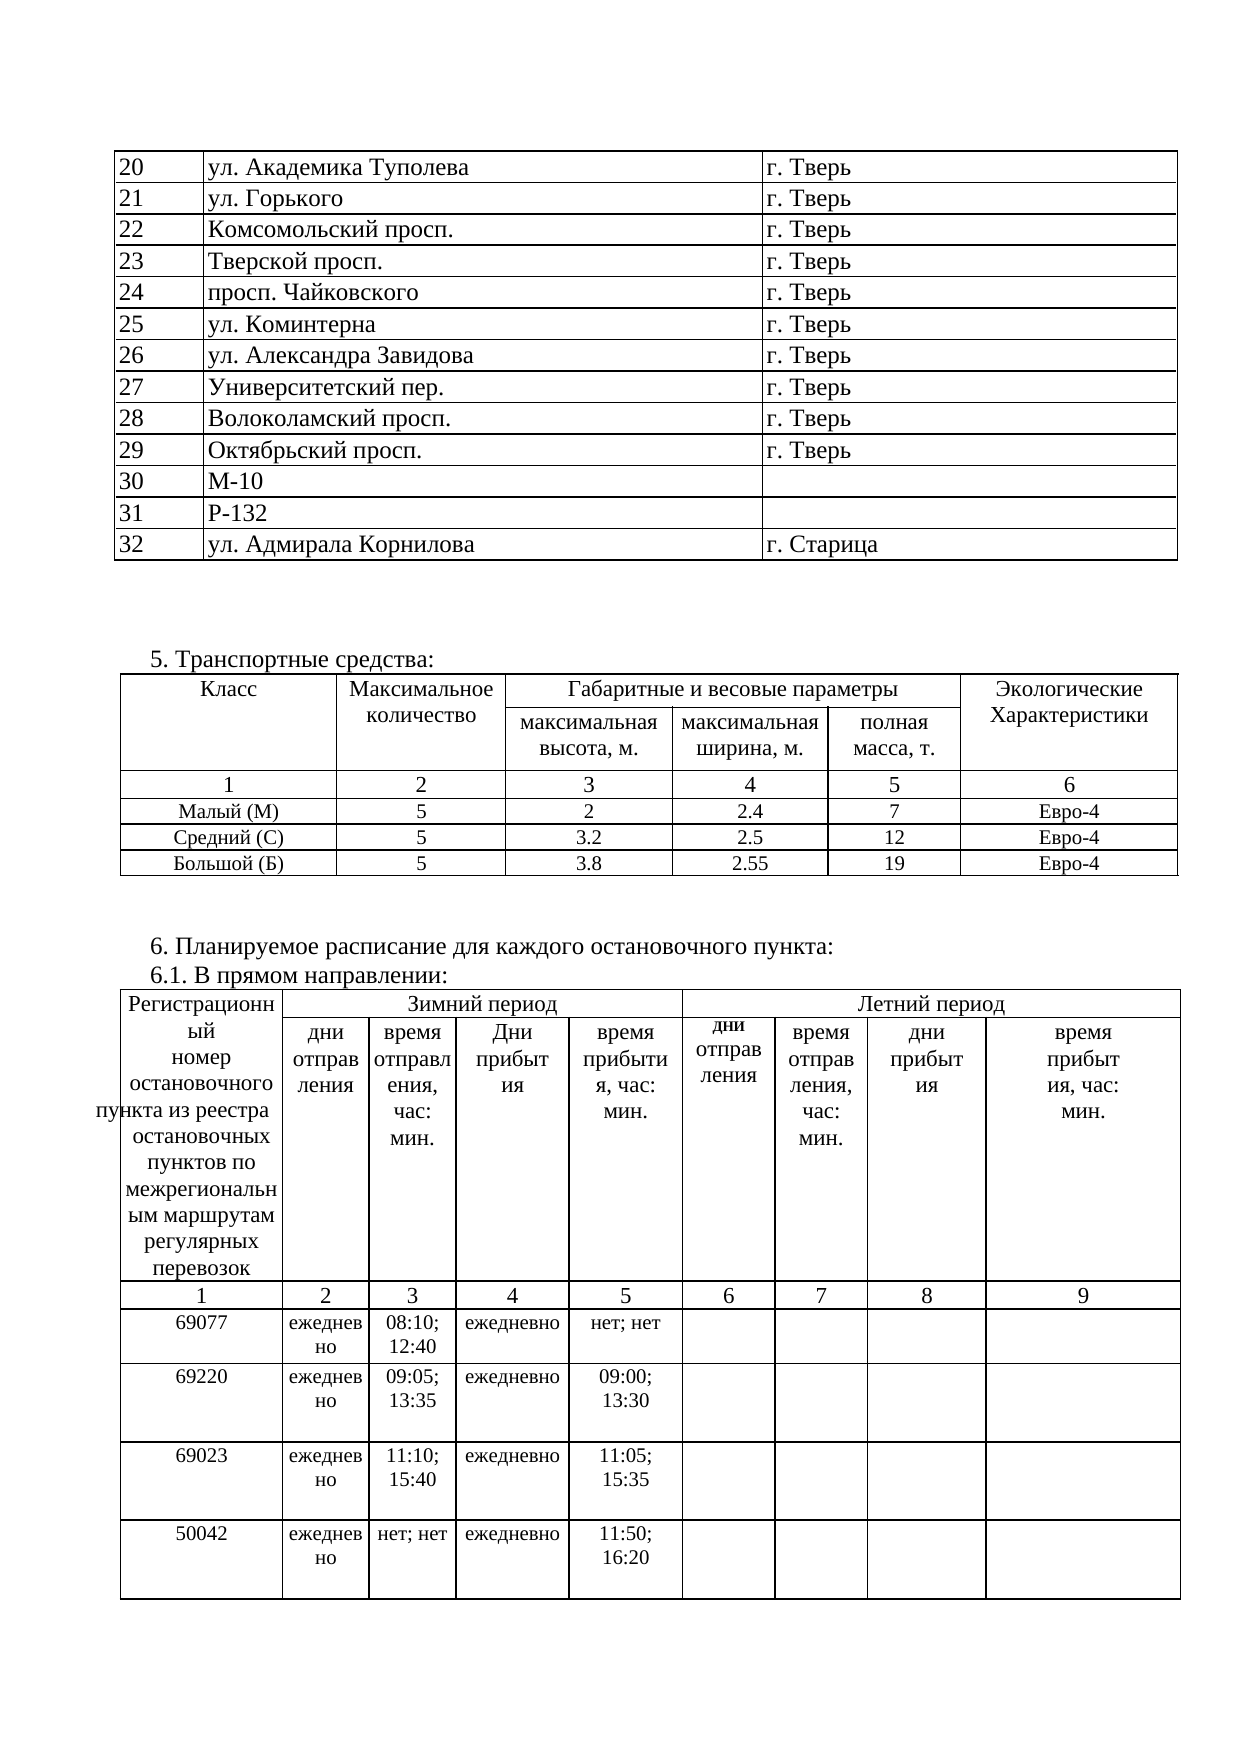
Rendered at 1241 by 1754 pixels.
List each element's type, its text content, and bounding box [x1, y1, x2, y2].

table_header Габаритные и весовые параметры [506, 675, 960, 706]
table_cell 32 [115, 529, 203, 559]
table_cell [868, 1443, 985, 1519]
table_cell [776, 1443, 867, 1519]
table_cell Октябрьский просп. [204, 435, 762, 464]
table_cell [868, 1521, 985, 1598]
table_cell 11:10; 15:40 [370, 1443, 455, 1519]
table_cell 6 [961, 771, 1177, 798]
table_cell 30 [115, 466, 203, 496]
table_cell Евро-4 [961, 799, 1177, 823]
table_cell максимальная высота, м. [506, 708, 672, 770]
table_cell 3.2 [506, 825, 672, 849]
table_cell нет; нет [370, 1521, 455, 1598]
table_cell ежедневно [283, 1443, 368, 1519]
table_cell [683, 1364, 774, 1441]
table_cell г. Тверь [763, 152, 1177, 181]
table_cell [776, 1521, 867, 1598]
table_cell Евро-4 [961, 851, 1177, 874]
table_cell ул. Александра Завидова [204, 340, 762, 370]
table_cell 5 [337, 825, 505, 849]
table_cell [987, 1364, 1180, 1441]
table_cell 4 [457, 1282, 568, 1308]
table_cell ежедневно [283, 1364, 368, 1441]
table_cell [868, 1364, 985, 1441]
table_cell Евро-4 [961, 825, 1177, 849]
table_cell время отправ ления, час: мин. [776, 1018, 867, 1280]
table_cell г. Тверь [763, 433, 1177, 464]
table_cell 25 [115, 308, 203, 339]
table_cell 24 [115, 277, 203, 307]
table_cell 2 [506, 799, 672, 823]
table_cell просп. Чайковского [204, 277, 762, 307]
table_cell 1 [121, 1282, 282, 1308]
table_cell ежедневно [283, 1521, 368, 1598]
table_cell 3.8 [506, 851, 672, 874]
table_cell 11:50; 16:20 [570, 1521, 682, 1598]
table_cell 2.55 [673, 851, 827, 874]
table_cell г. Тверь [763, 402, 1177, 433]
text 6.1. В прямом направлении: [150, 960, 1090, 989]
table_cell ежедневно [457, 1443, 568, 1519]
table_cell г. Тверь [763, 276, 1177, 307]
table_cell г. Тверь [763, 370, 1177, 402]
table_cell 5 [829, 771, 960, 798]
table_cell 19 [829, 851, 960, 874]
table_cell 2 [283, 1282, 368, 1308]
table_cell Большой (Б) [121, 851, 336, 874]
table_cell 3 [506, 771, 672, 798]
table_cell ежедневно [457, 1310, 568, 1362]
table_header Класс [121, 675, 336, 770]
table_cell [683, 1521, 774, 1598]
table_header Регистрационный номер остановочного пункта из реестра остановочных пунктов по межрегиональным маршрутам регулярных перевозок [121, 990, 282, 1280]
table_cell г. Тверь [763, 339, 1177, 370]
table_cell дни отправ ления [283, 1018, 368, 1280]
table_cell М-10 [204, 466, 762, 496]
table_cell Р-132 [204, 498, 762, 527]
table_cell 2.4 [673, 799, 827, 823]
table_cell 5 [570, 1282, 682, 1308]
table_header Максимальное количество [337, 675, 505, 770]
table_cell полная масса, т. [829, 708, 960, 770]
table_cell 20 [115, 152, 203, 181]
table_cell 4 [673, 771, 827, 798]
table_cell [776, 1364, 867, 1441]
table_cell 69220 [121, 1364, 282, 1441]
table_cell г. Тверь [763, 307, 1177, 339]
table_cell время прибыт ия, час: мин. [987, 1018, 1180, 1280]
table_cell время прибыти я, час: мин. [570, 1018, 682, 1280]
table_cell 26 [115, 340, 203, 370]
table_cell время отправл ения, час: мин. [370, 1018, 455, 1280]
table_cell ул. Коминтерна [204, 309, 762, 339]
table_cell 09:00; 13:30 [570, 1364, 682, 1441]
table_cell [987, 1521, 1180, 1598]
table_cell 22 [115, 214, 203, 244]
table_cell 1 [121, 771, 336, 798]
table_cell 69077 [121, 1310, 282, 1362]
table_cell Комсомольский просп. [204, 215, 762, 244]
table_cell 08:10; 12:40 [370, 1310, 455, 1362]
table_cell 2.5 [673, 825, 827, 849]
table_cell 11:05; 15:35 [570, 1443, 682, 1519]
table_cell Волоколамский просп. [204, 403, 762, 433]
text 5. Транспортные средства: [150, 644, 1090, 673]
table_cell 7 [776, 1282, 867, 1308]
table_cell 2 [337, 771, 505, 798]
table_cell ежедневно [283, 1310, 368, 1362]
table_cell ежедневно [457, 1521, 568, 1598]
table_cell [683, 1443, 774, 1519]
table_cell 23 [115, 245, 203, 276]
table_cell Малый (М) [121, 799, 336, 823]
table_cell максимальная ширина, м. [673, 708, 827, 770]
table_cell 09:05; 13:35 [370, 1364, 455, 1441]
table_cell [683, 1310, 774, 1362]
table_cell 69023 [121, 1443, 282, 1519]
table_header Летний период [683, 990, 1180, 1017]
table_cell ул. Горького [204, 183, 762, 213]
table_cell г. Тверь [763, 181, 1177, 213]
table_cell 31 [115, 497, 203, 527]
table_cell Средний (С) [121, 825, 336, 849]
table_cell ежедневно [457, 1364, 568, 1441]
table_cell Тверской просп. [204, 246, 762, 276]
table_cell г. Тверь [763, 213, 1177, 244]
text 6. Планируемое расписание для каждого остановочного пункта: [150, 931, 1090, 960]
table_header Экологические Характеристики [961, 675, 1177, 770]
table_cell Дни прибыт ия [457, 1018, 568, 1280]
table_cell [987, 1310, 1180, 1362]
table_cell [763, 465, 1177, 496]
table_cell [987, 1443, 1180, 1519]
table_cell г. Старица [763, 528, 1177, 559]
table_cell [868, 1310, 985, 1362]
table_cell 21 [115, 183, 203, 213]
table_cell [776, 1310, 867, 1362]
table_cell [763, 496, 1177, 527]
table_cell 9 [987, 1282, 1180, 1308]
table_cell 8 [868, 1282, 985, 1308]
table_cell 28 [115, 403, 203, 433]
table_cell 50042 [121, 1521, 282, 1598]
table_cell 6 [683, 1282, 774, 1308]
table_cell дни прибыт ия [868, 1018, 985, 1280]
table_cell Университетский пер. [204, 372, 762, 402]
table_cell ДНИ отправ ления [683, 1018, 774, 1280]
table_cell 5 [337, 799, 505, 823]
table_header Зимний период [283, 990, 682, 1017]
table_cell г. Тверь [763, 244, 1177, 276]
table_cell ул. Академика Туполева [204, 152, 762, 181]
table_cell нет; нет [570, 1310, 682, 1362]
table_cell ул. Адмирала Корнилова [204, 529, 762, 559]
table_cell 27 [115, 371, 203, 402]
table_cell 3 [370, 1282, 455, 1308]
table_cell 29 [115, 434, 203, 464]
table_cell 5 [337, 851, 505, 874]
table_cell 7 [829, 799, 960, 823]
table_cell 12 [829, 825, 960, 849]
